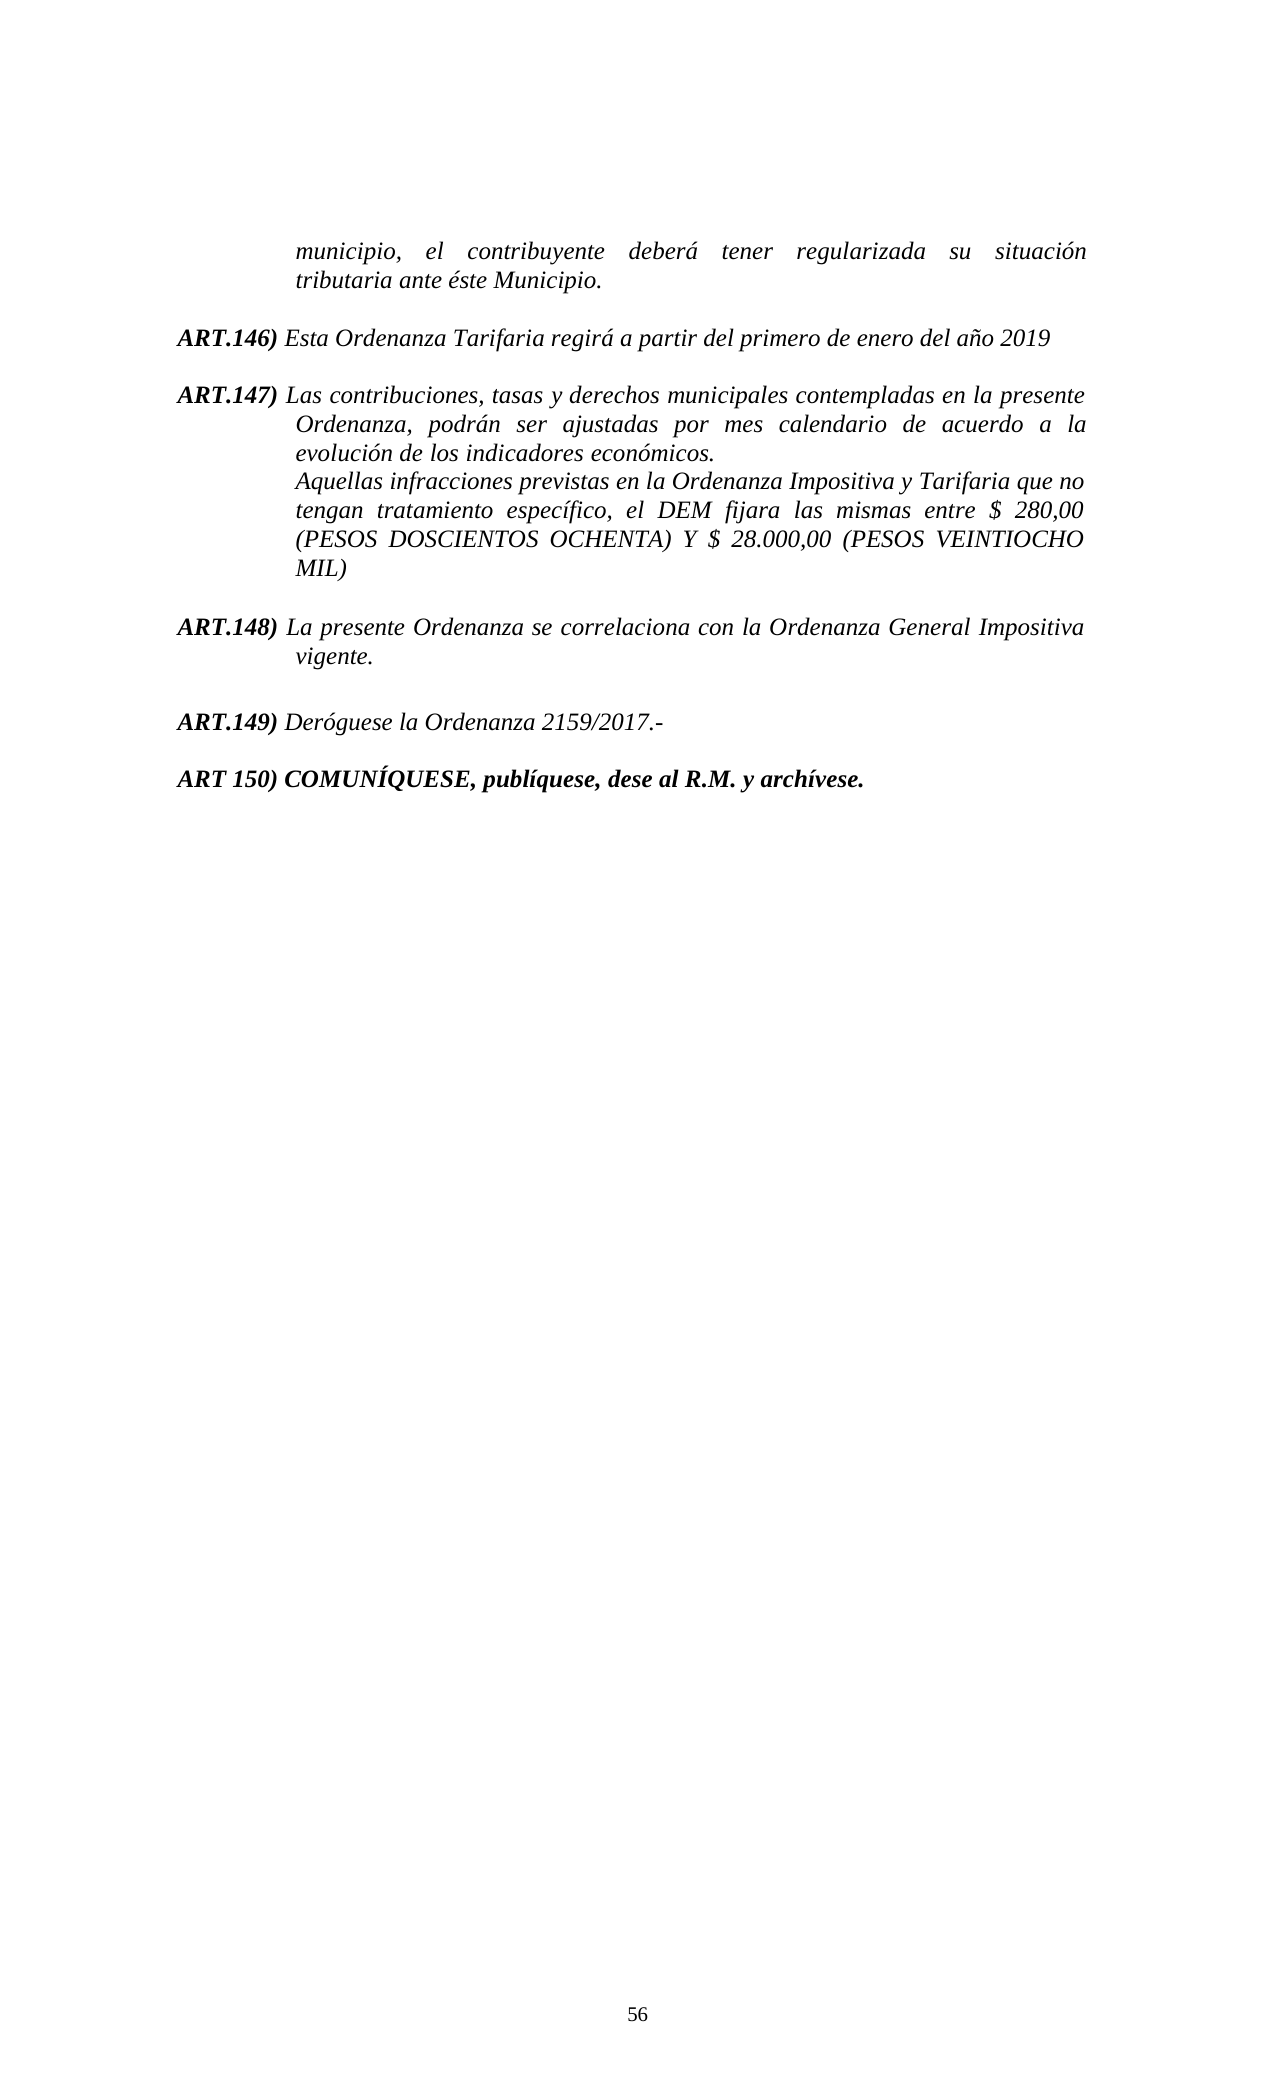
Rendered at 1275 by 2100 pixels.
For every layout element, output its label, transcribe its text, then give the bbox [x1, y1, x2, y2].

text Aquellas infracciones previstas en la Ordenanza Impositiva y Tarifaria que no tengan tratamiento específico, el DEM fijara las mismas entre $ 280,00 (PESOS DOSCIENTOS OCHENTA) Y $ 28.000,00 (PESOS VEINTIOCHO MIL) [177, 466, 1087, 581]
text ART.147) Las contribuciones, tasas y derechos municipales contempladas en la presente Ordenanza, podrán ser ajustadas por mes calendario de acuerdo a la evolución de los indicadores económicos. [177, 380, 1087, 466]
text ART.146) Esta Ordenanza Tarifaria regirá a partir del primero de enero del año 2019 [177, 323, 1096, 351]
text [177, 236, 1087, 294]
text ART 150) COMUNÍQUESE, publíquese, dese al R.M. y archívese. [177, 764, 1087, 793]
text ART.149) Deróguese la Ordenanza 2159/2017.- [177, 707, 1087, 736]
text ART.148) La presente Ordenanza se correlaciona con la Ordenanza General Impositiva vigente. [177, 612, 1087, 670]
